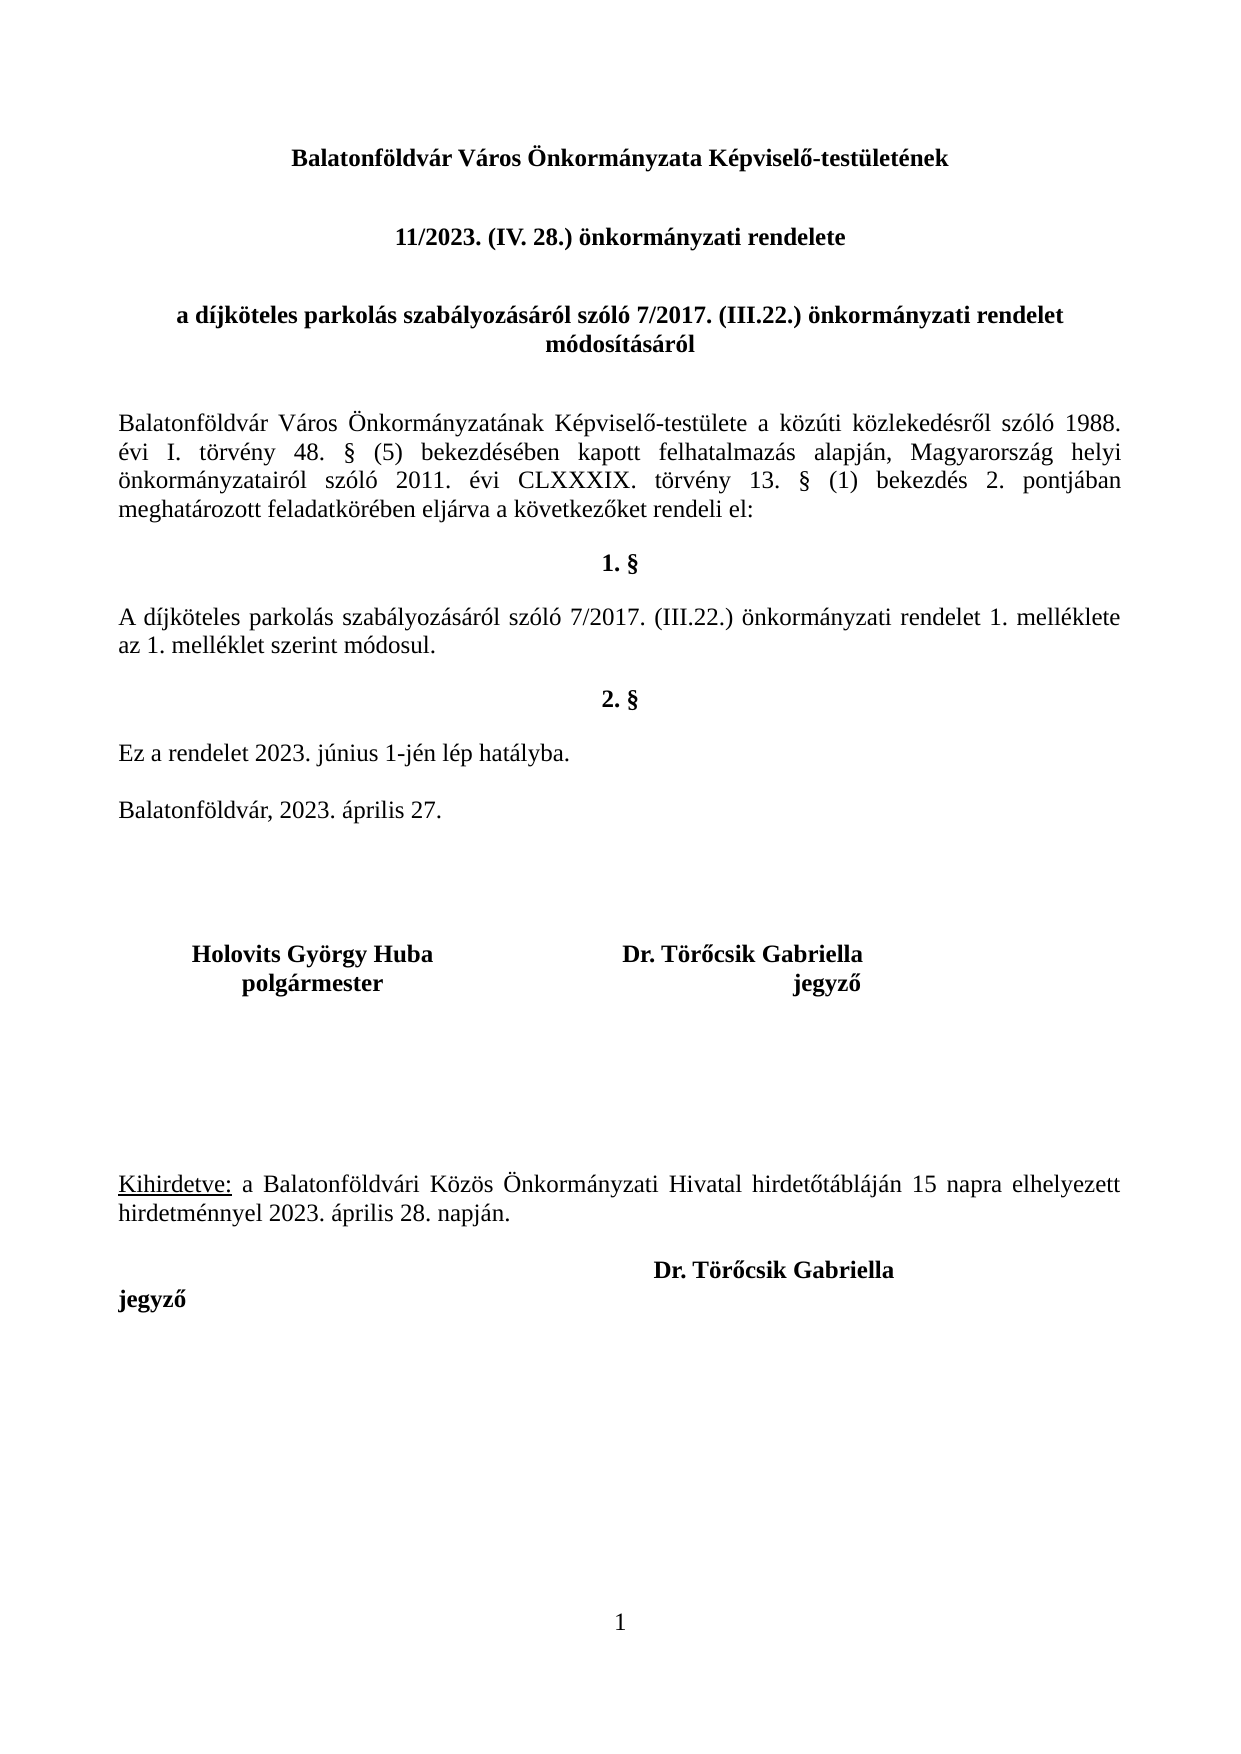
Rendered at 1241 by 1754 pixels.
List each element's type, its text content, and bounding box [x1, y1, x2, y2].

text 2. § [118, 684, 1122, 713]
text Balatonföldvár Város Önkormányzatának Képviselő-testülete a közúti közlekedésről szóló 1988. évi I. törvény 48. § (5) bekezdésében kapott felhatalmazás alapján, Magyarország helyi önkormányzatairól szóló 2011. évi CLXXXIX. törvény 13. § (1) bekezdés 2. pontjában meghatározott feladatkörében eljárva a következőket rendeli el: [118, 408, 1122, 523]
text Balatonföldvár Város Önkormányzata Képviselő-testületének [118, 143, 1122, 172]
text 1. § [118, 548, 1122, 577]
text Balatonföldvár, 2023. április 27. [118, 796, 1122, 824]
text Ez a rendelet 2023. június 1-jén lép hatályba. [118, 738, 1122, 767]
text a díjköteles parkolás szabályozásáról szóló 7/2017. (III.22.) önkormányzati rendelet módosításáról [118, 301, 1122, 358]
text A díjköteles parkolás szabályozásáról szóló 7/2017. (III.22.) önkormányzati rendelet 1. melléklete az 1. melléklet szerint módosul. [118, 602, 1122, 659]
text Kihirdetve: a Balatonföldvári Közös Önkormányzati Hivatal hirdetőtábláján 15 napra elhelyezett hirdetménnyel 2023. április 28. napján. [118, 1169, 1121, 1227]
text polgármester jegyző [192, 968, 1121, 997]
text Holovits György Huba Dr. Törőcsik Gabriella [192, 939, 1121, 968]
text 11/2023. (IV. 28.) önkormányzati rendelete [118, 222, 1122, 251]
text Dr. Törőcsik Gabriella jegyző [118, 1256, 1121, 1313]
